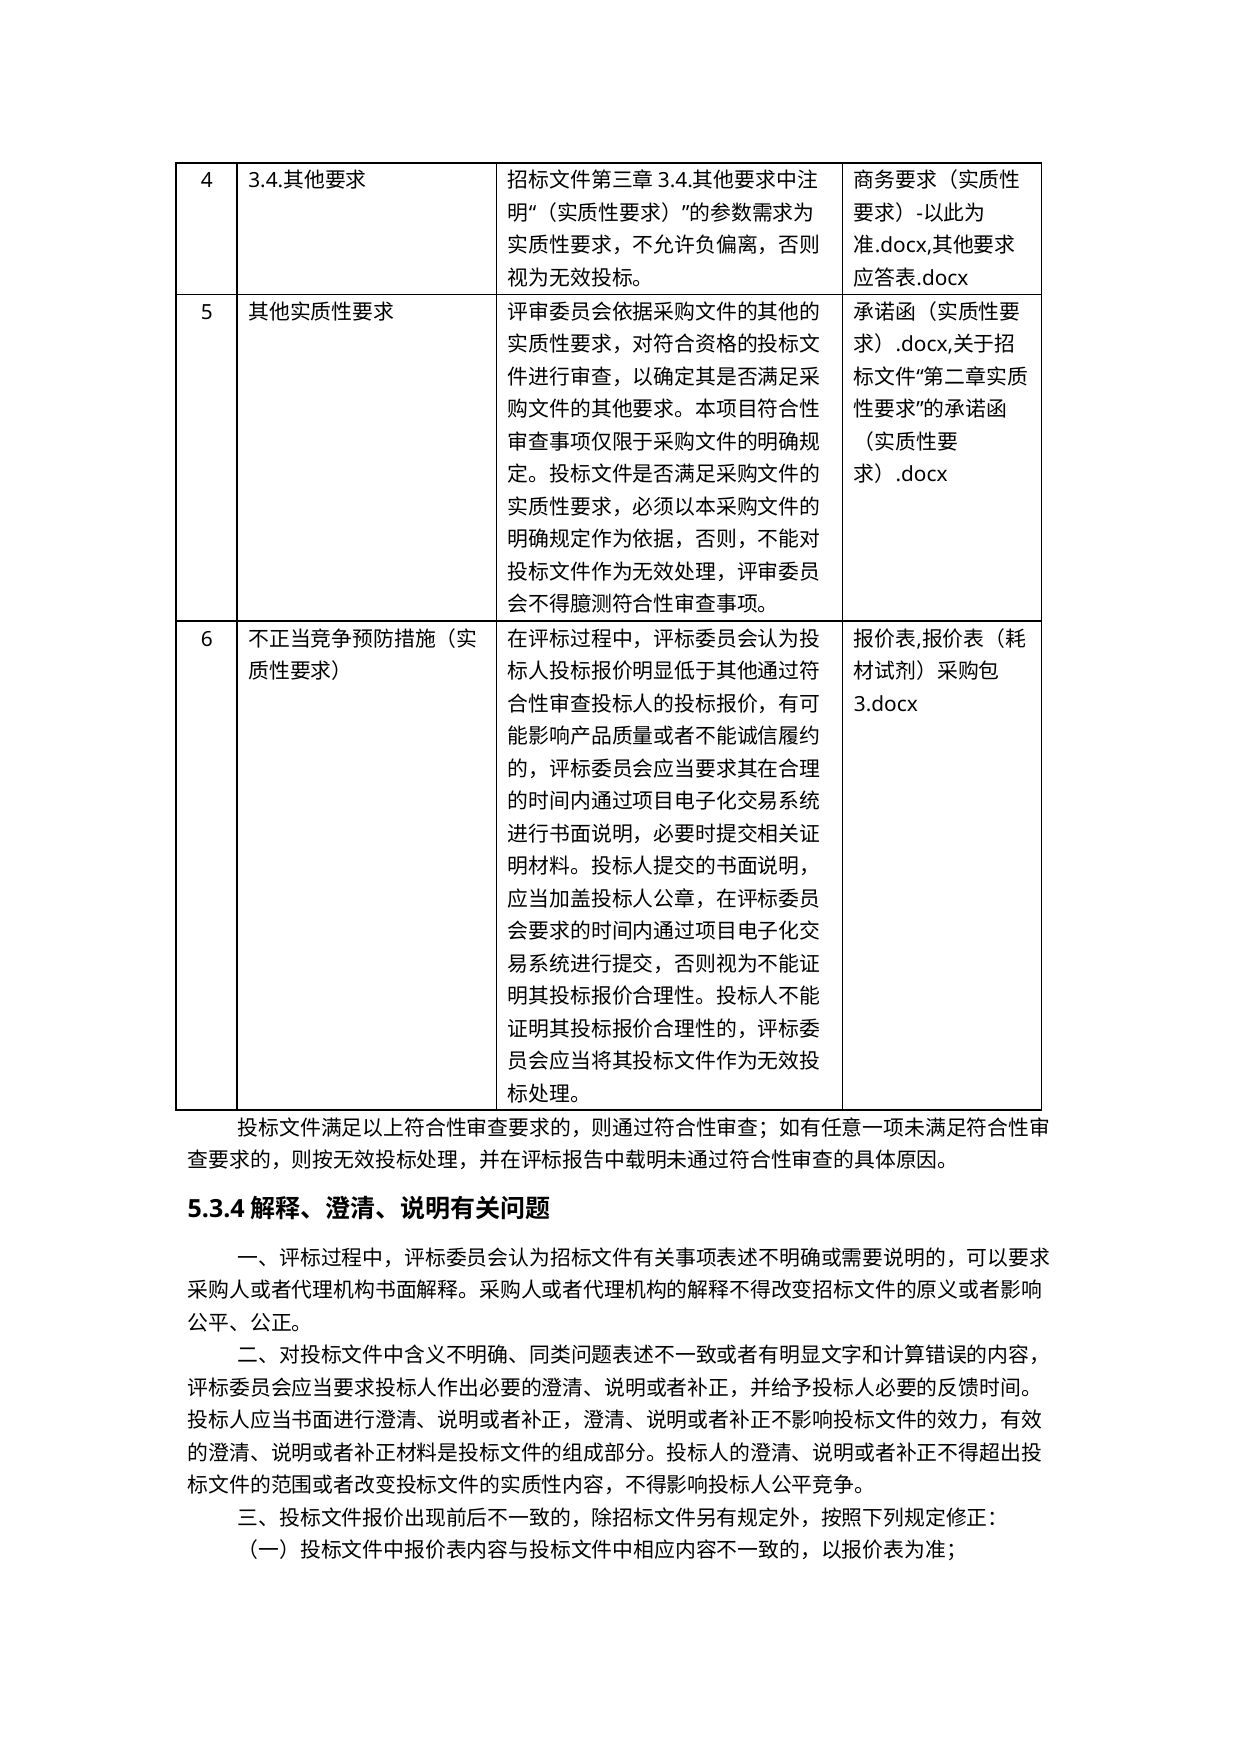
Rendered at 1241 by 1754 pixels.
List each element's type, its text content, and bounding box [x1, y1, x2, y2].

table_cell 商务要求（实质性要求）-以此为准.docx,其他要求应答表.docx [843, 164, 1041, 293]
text 二、对投标文件中含义不明确、同类问题表述不一致或者有明显文字和计算错误的内容，评标委员会应当要求投标人作出必要的澄清、说明或者补正，并给予投标人必要的反馈时间。投标人应当书面进行澄清、说明或者补正，澄清、说明或者补正不影响投标文件的效力，有效的澄清、说明或者补正材料是投标文件的组成部分。投标人的澄清、说明或者补正不得超出投标文件的范围或者改变投标文件的实质性内容，不得影响投标人公平竞争。 [187, 1338, 1053, 1501]
table_cell 4 [177, 164, 236, 293]
table_cell 报价表,报价表（耗材试剂）采购包3.docx [843, 622, 1041, 1109]
table_cell 招标文件第三章3.4.其他要求中注明“（实质性要求）”的参数需求为实质性要求，不允许负偏离，否则视为无效投标。 [497, 164, 842, 293]
text 投标文件满足以上符合性审查要求的，则通过符合性审查；如有任意一项未满足符合性审查要求的，则按无效投标处理，并在评标报告中载明未通过符合性审查的具体原因。 [187, 1111, 1053, 1176]
text 三、投标文件报价出现前后不一致的，除招标文件另有规定外，按照下列规定修正： [187, 1501, 1053, 1533]
text 一、评标过程中，评标委员会认为招标文件有关事项表述不明确或需要说明的，可以要求采购人或者代理机构书面解释。采购人或者代理机构的解释不得改变招标文件的原义或者影响公平、公正。 [187, 1241, 1053, 1338]
text 5.3.4解释、澄清、说明有关问题 [187, 1176, 1053, 1241]
table_cell 评审委员会依据采购文件的其他的实质性要求，对符合资格的投标文件进行审查，以确定其是否满足采购文件的其他要求。本项目符合性审查事项仅限于采购文件的明确规定。投标文件是否满足采购文件的实质性要求，必须以本采购文件的明确规定作为依据，否则，不能对投标文件作为无效处理，评审委员会不得臆测符合性审查事项。 [497, 295, 842, 620]
table_cell 在评标过程中，评标委员会认为投标人投标报价明显低于其他通过符合性审查投标人的投标报价，有可能影响产品质量或者不能诚信履约的，评标委员会应当要求其在合理的时间内通过项目电子化交易系统进行书面说明，必要时提交相关证明材料。投标人提交的书面说明，应当加盖投标人公章，在评标委员会要求的时间内通过项目电子化交易系统进行提交，否则视为不能证明其投标报价合理性。投标人不能证明其投标报价合理性的，评标委员会应当将其投标文件作为无效投标处理。 [497, 622, 842, 1109]
table_cell 其他实质性要求 [238, 295, 496, 620]
text （一）投标文件中报价表内容与投标文件中相应内容不一致的，以报价表为准； [187, 1533, 1053, 1566]
table_cell 承诺函（实质性要求）.docx,关于招标文件“第二章实质性要求”的承诺函（实质性要求）.docx [843, 295, 1041, 620]
table_cell 不正当竞争预防措施（实质性要求） [238, 622, 496, 1109]
table_cell 3.4.其他要求 [238, 164, 496, 293]
table_cell 6 [177, 622, 236, 1109]
table_cell 5 [177, 295, 236, 620]
